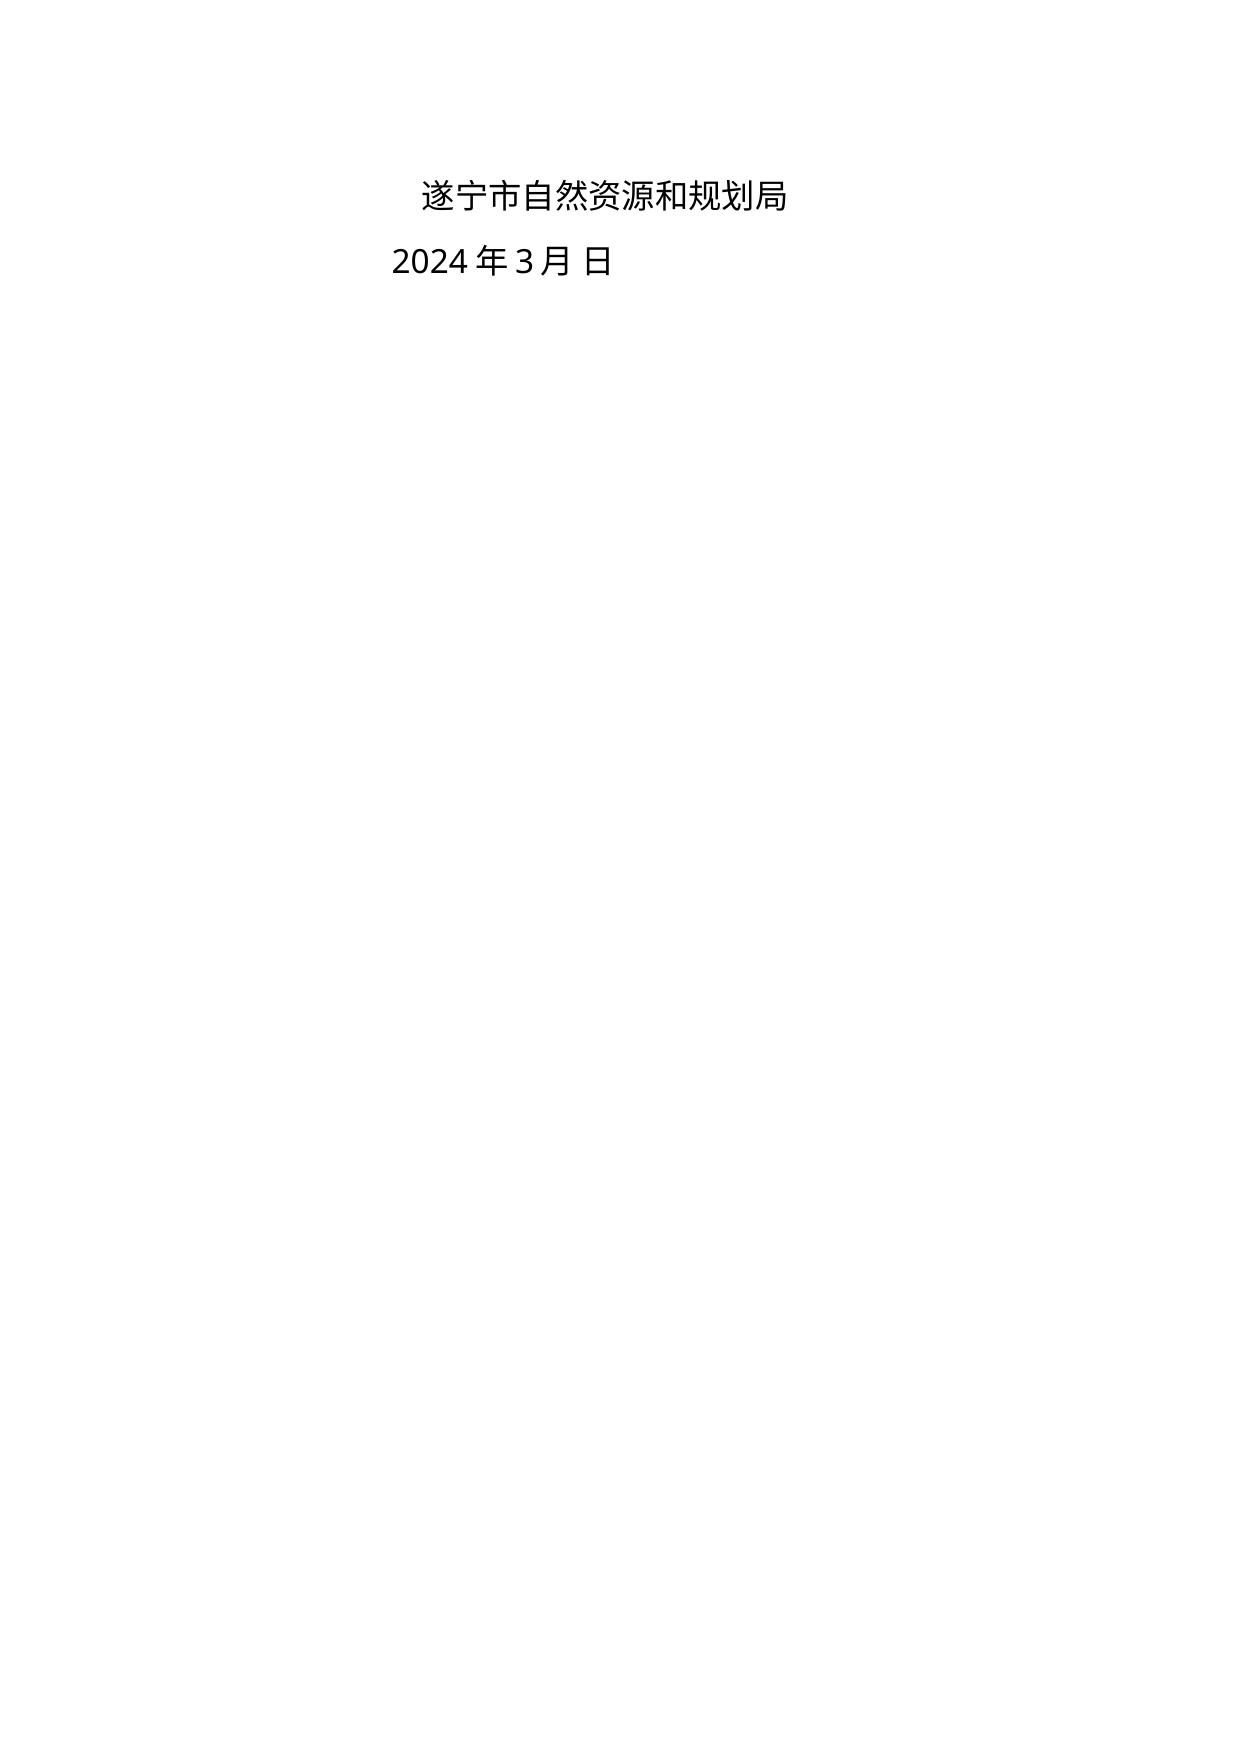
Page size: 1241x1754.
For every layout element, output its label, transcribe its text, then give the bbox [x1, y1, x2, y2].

text 2024年3月 日 [167, 227, 1053, 292]
text 遂宁市自然资源和规划局 [187, 162, 1053, 227]
